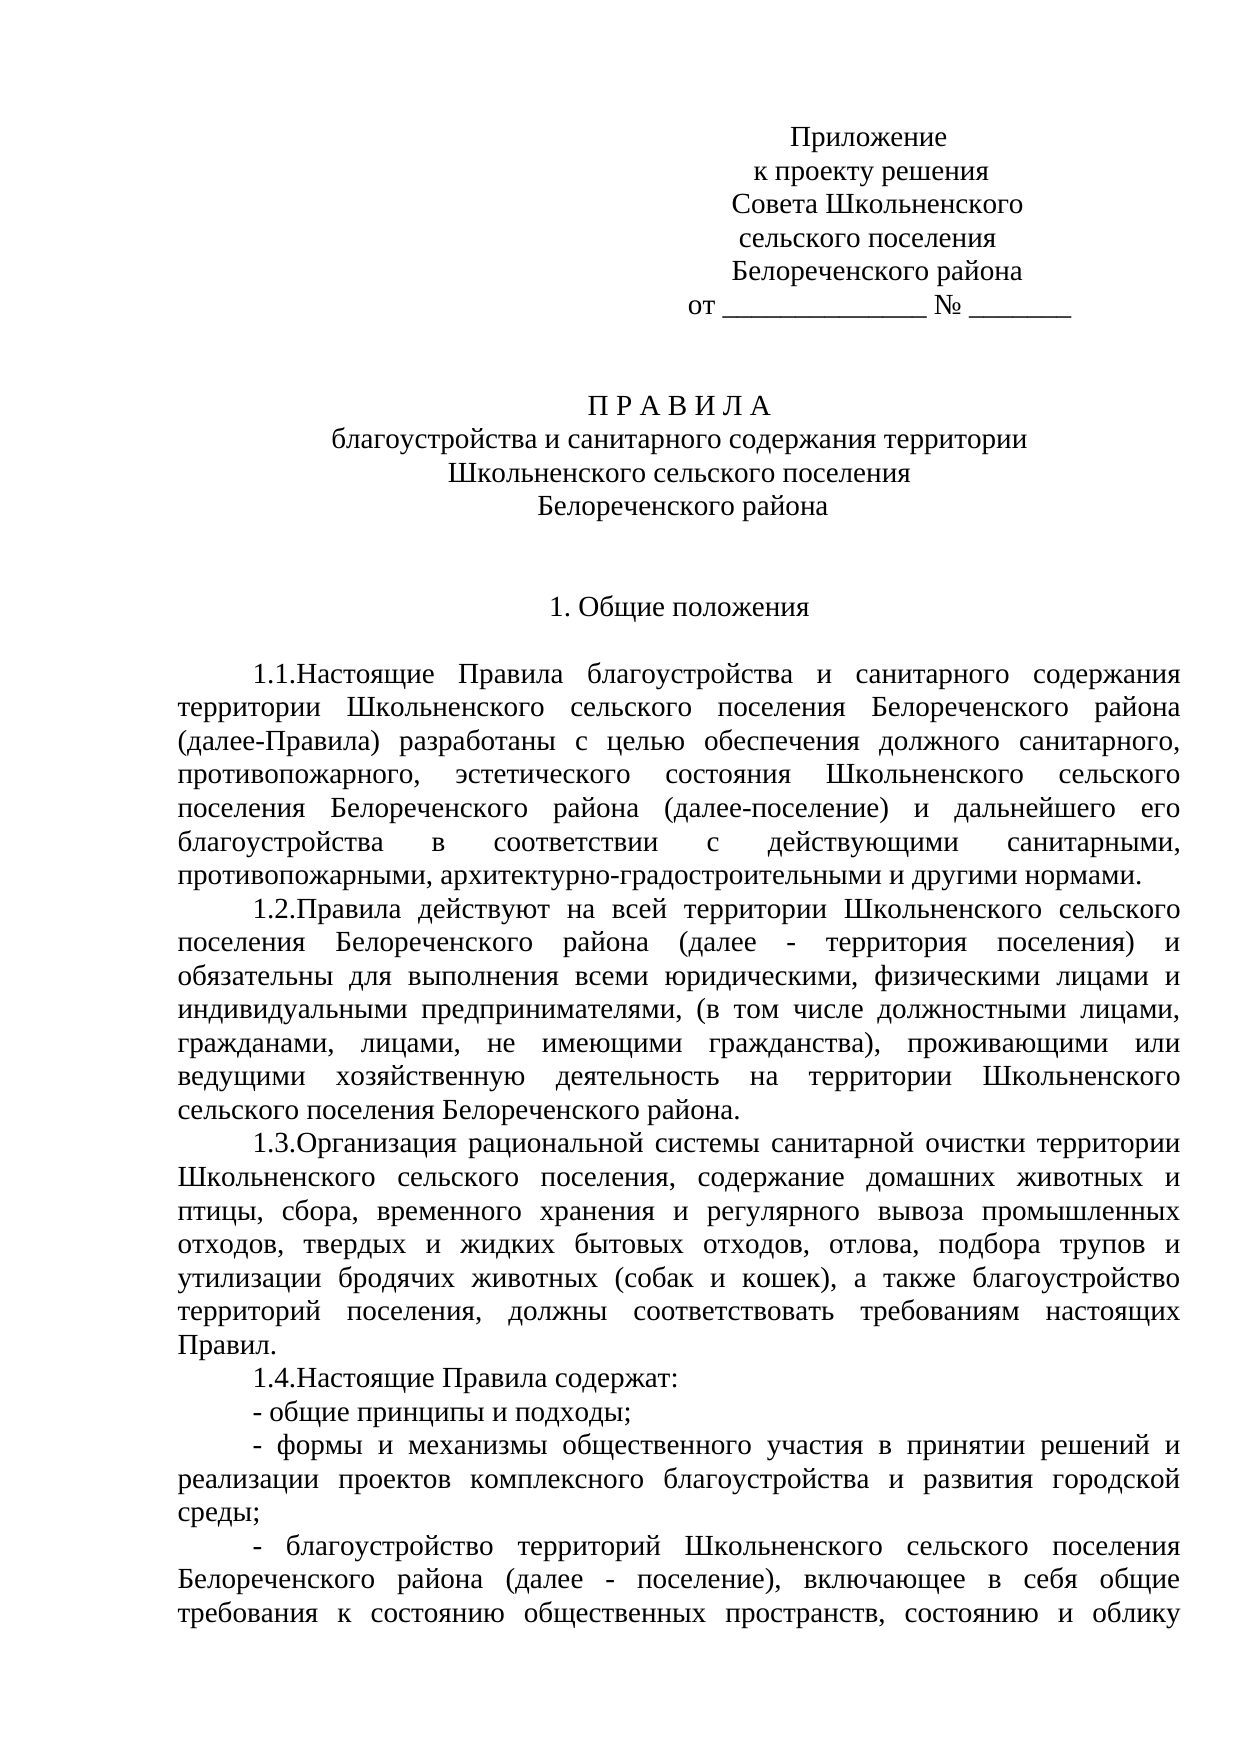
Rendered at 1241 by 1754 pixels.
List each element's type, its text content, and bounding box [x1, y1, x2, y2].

text Приложение [177, 119, 1181, 153]
text Школьненского сельского поселения [177, 455, 1181, 488]
text 1. Общие положения [177, 589, 1181, 622]
text от ______________ № _______ [177, 287, 1181, 321]
text Белореченского района [177, 488, 1181, 522]
text 1.4.Настоящие Правила содержат: [177, 1360, 1181, 1394]
text - формы и механизмы общественного участия в принятии решений и реализации проектов комплексного благоустройства и развития городской среды; [177, 1427, 1181, 1528]
text к проекту решения [177, 153, 1181, 186]
text 1.1.Настоящие Правила благоустройства и санитарного содержания территории Школьненского сельского поселения Белореченского района (далее-Правила) разработаны с целью обеспечения должного санитарного, противопожарного, эстетического состояния Школьненского сельского поселения Белореченского района (далее-поселение) и дальнейшего его благоустройства в соответствии с действующими санитарными, противопожарными, архитектурно-градостроительными и другими нормами. [177, 656, 1181, 891]
text Совета Школьненского [177, 186, 1181, 220]
text 1.2.Правила действуют на всей территории Школьненского сельского поселения Белореченского района (далее - территория поселения) и обязательны для выполнения всеми юридическими, физическими лицами и индивидуальными предпринимателями, (в том числе должностными лицами, гражданами, лицами, не имеющими гражданства), проживающими или ведущими хозяйственную деятельность на территории Школьненского сельского поселения Белореченского района. [177, 891, 1181, 1126]
text - общие принципы и подходы; [177, 1394, 1181, 1427]
text Белореченского района [177, 253, 1181, 287]
text П Р А В И Л А [177, 388, 1181, 421]
text сельского поселения [177, 220, 1181, 253]
text благоустройства и санитарного содержания территории [177, 421, 1181, 455]
text 1.3.Организация рациональной системы санитарной очистки территории Школьненского сельского поселения, содержание домашних животных и птицы, сбора, временного хранения и регулярного вывоза промышленных отходов, твердых и жидких бытовых отходов, отлова, подбора трупов и утилизации бродячих животных (собак и кошек), а также благоустройство территорий поселения, должны соответствовать требованиям настоящих Правил. [177, 1126, 1181, 1360]
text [177, 1528, 1181, 1629]
